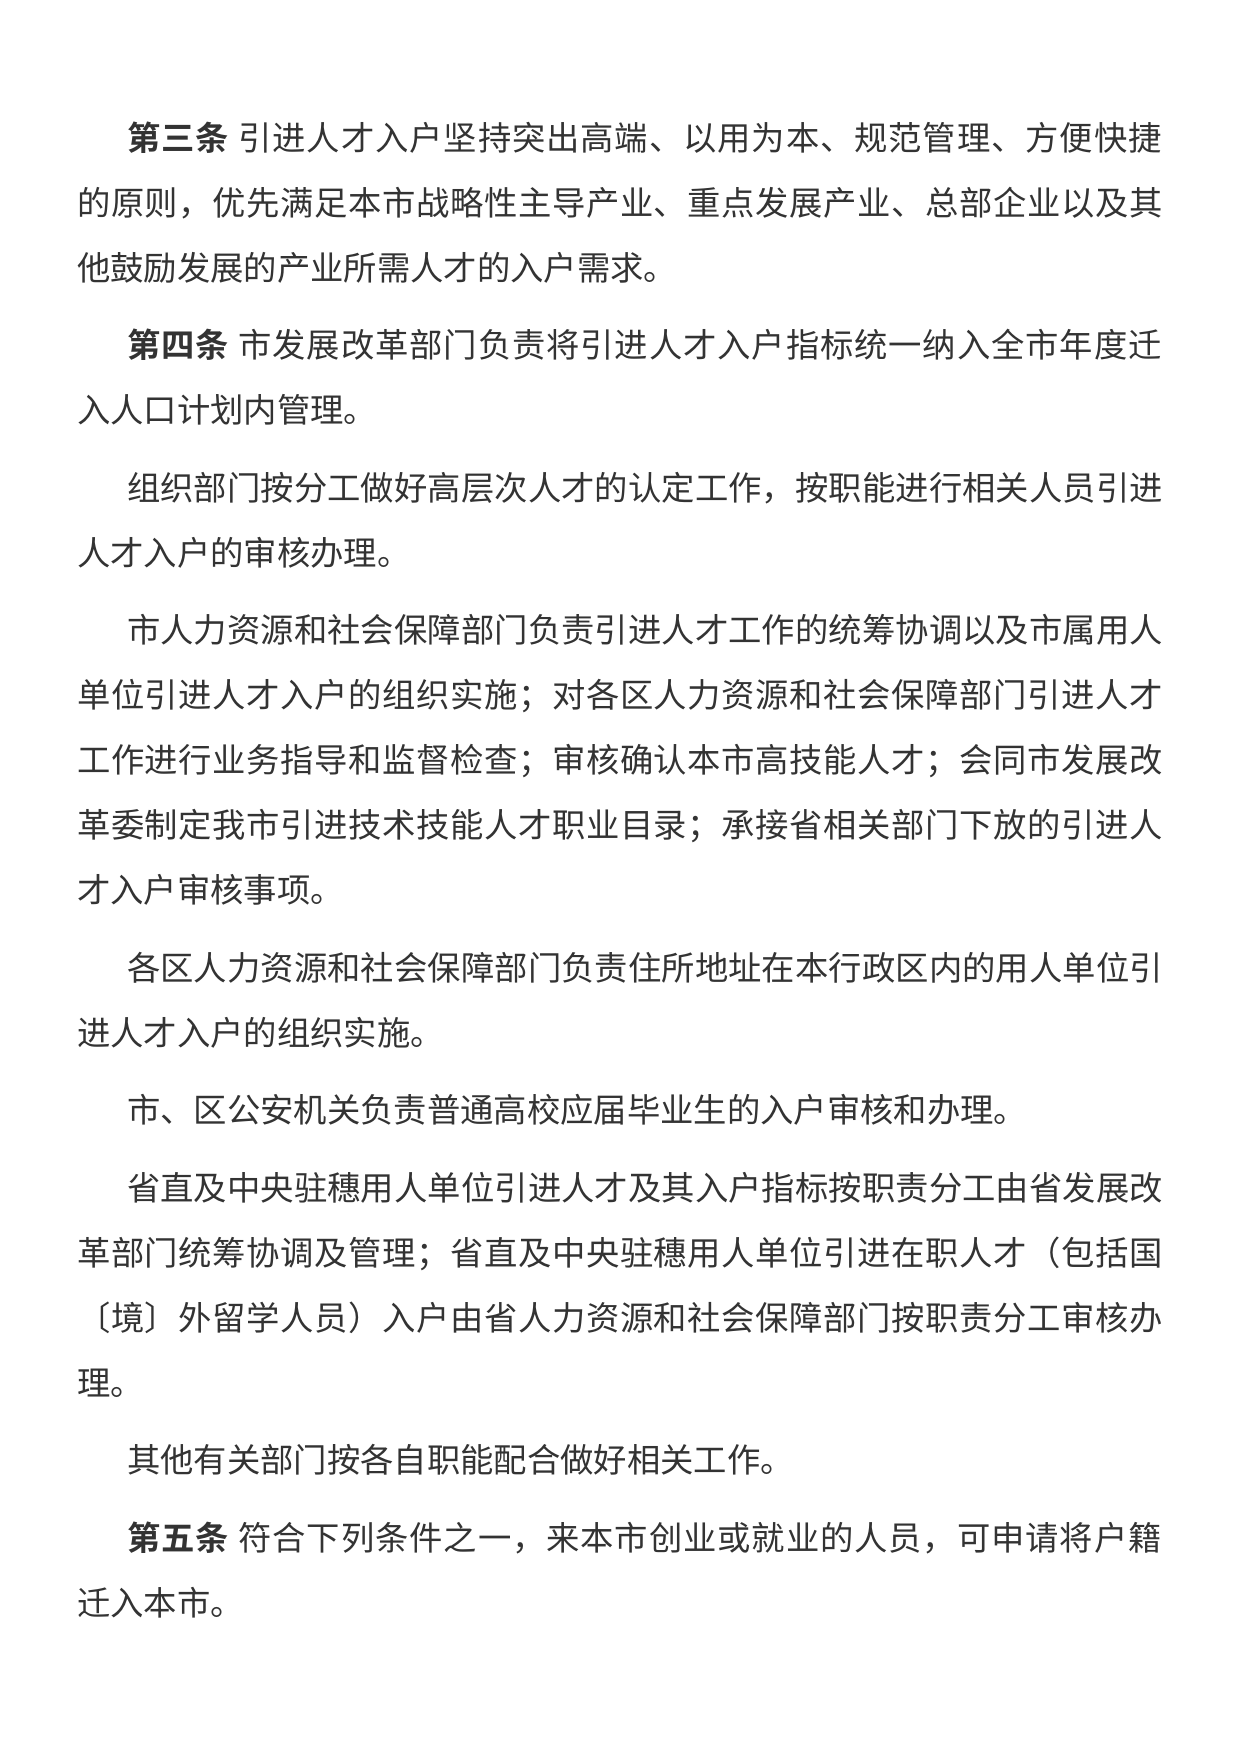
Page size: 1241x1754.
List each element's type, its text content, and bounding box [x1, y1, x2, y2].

text 省直及中央驻穗用人单位引进人才及其入户指标按职责分工由省发展改革部门统筹协调及管理；省直及中央驻穗用人单位引进在职人才（包括国〔境〕外留学人员）入户由省人力资源和社会保障部门按职责分工审核办理。 [77, 1153, 1163, 1413]
text 组织部门按分工做好高层次人才的认定工作，按职能进行相关人员引进人才入户的审核办理。 [77, 453, 1163, 583]
text 其他有关部门按各自职能配合做好相关工作。 [77, 1425, 1163, 1490]
text 市人力资源和社会保障部门负责引进人才工作的统筹协调以及市属用人单位引进人才入户的组织实施；对各区人力资源和社会保障部门引进人才工作进行业务指导和监督检查；审核确认本市高技能人才；会同市发展改革委制定我市引进技术技能人才职业目录；承接省相关部门下放的引进人才入户审核事项。 [77, 595, 1163, 920]
text 第五条 符合下列条件之一，来本市创业或就业的人员，可申请将户籍迁入本市。 [77, 1503, 1163, 1633]
text 各区人力资源和社会保障部门负责住所地址在本行政区内的用人单位引进人才入户的组织实施。 [77, 933, 1163, 1063]
text 第四条 市发展改革部门负责将引进人才入户指标统一纳入全市年度迁入人口计划内管理。 [77, 310, 1163, 440]
text 市、区公安机关负责普通高校应届毕业生的入户审核和办理。 [77, 1075, 1163, 1140]
text 第三条 引进人才入户坚持突出高端、以用为本、规范管理、方便快捷的原则，优先满足本市战略性主导产业、重点发展产业、总部企业以及其他鼓励发展的产业所需人才的入户需求。 [77, 103, 1163, 298]
